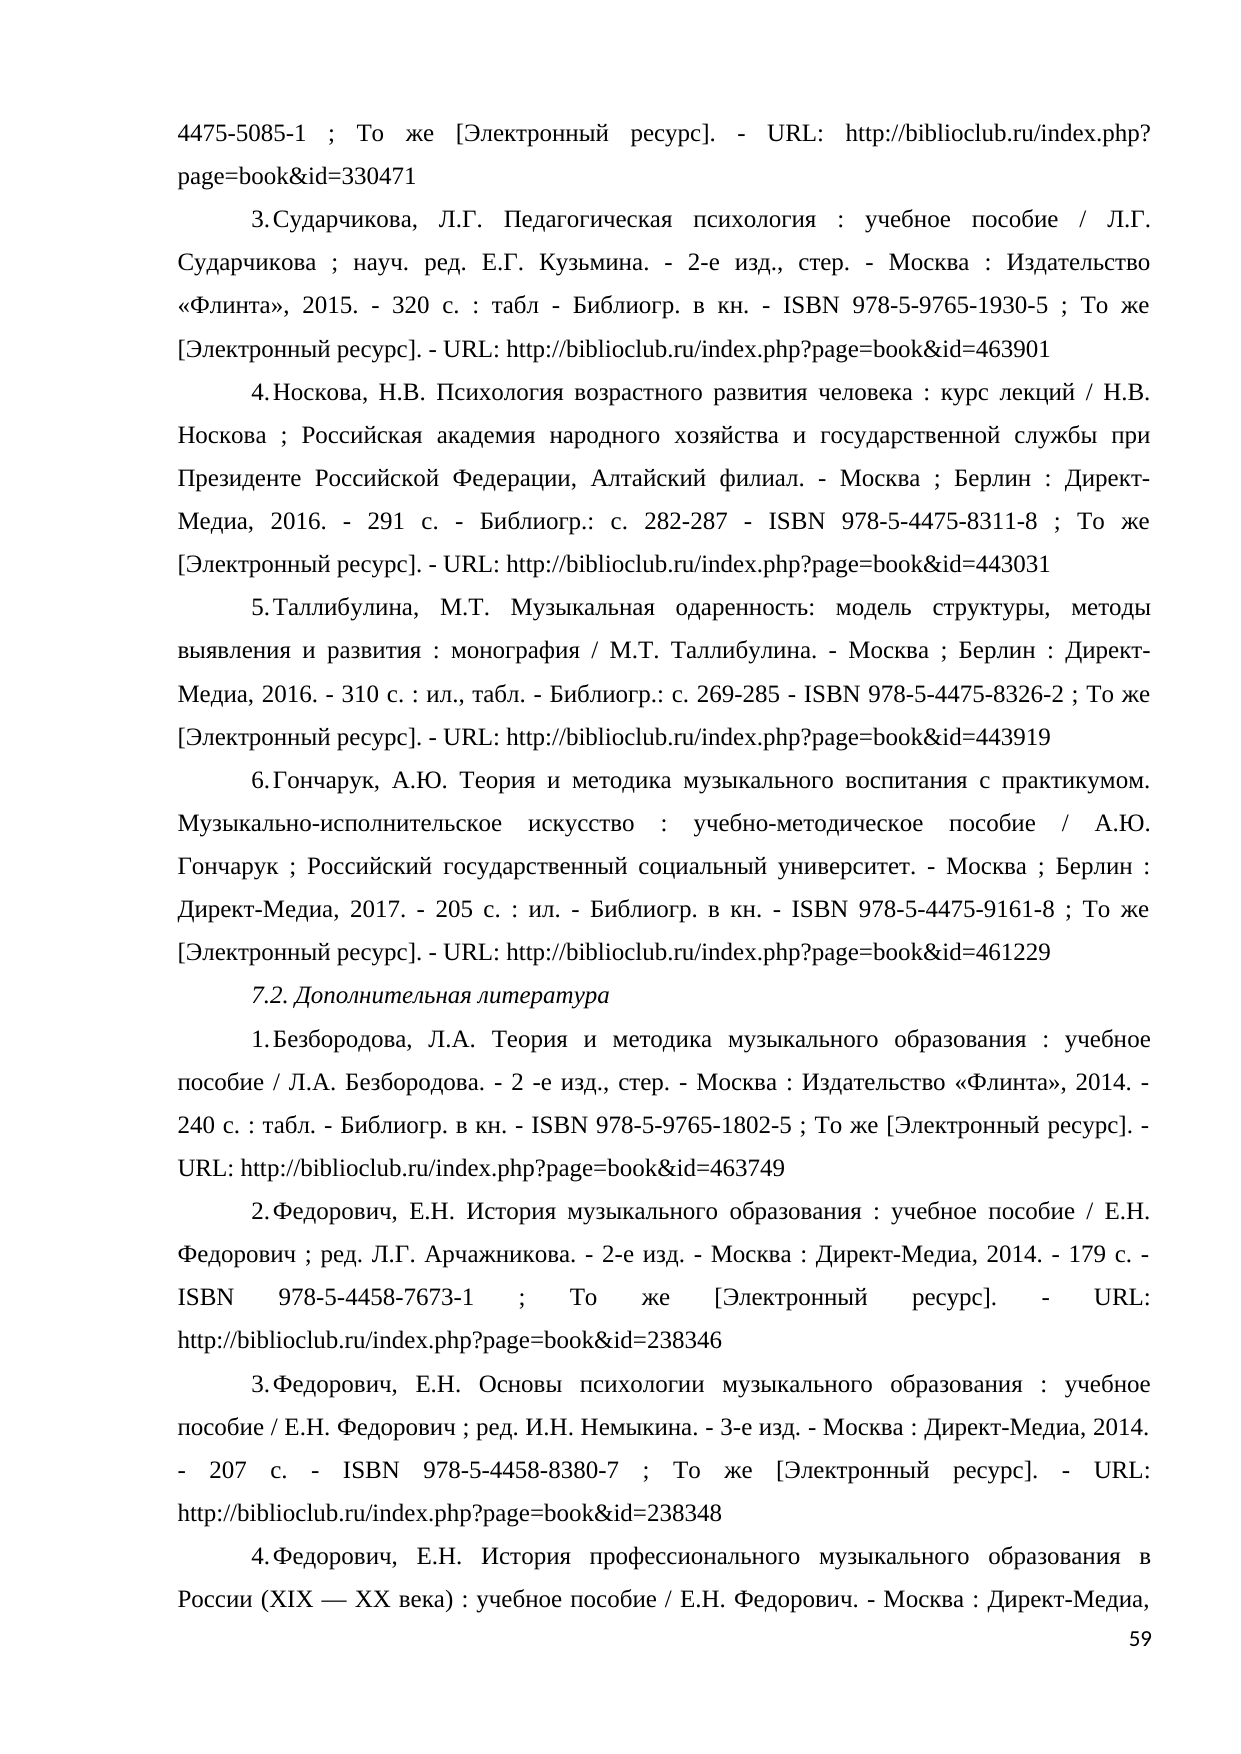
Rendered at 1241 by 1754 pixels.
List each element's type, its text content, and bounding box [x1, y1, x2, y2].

text 6. Гончарук, А.Ю. Теория и методика музыкального воспитания с практикумом. Музыкально-исполнительское искусство : учебно-методическое пособие / А.Ю. Гончарук ; Российский государственный социальный университет. - Москва ; Берлин : Директ-Медиа, 2017. - 205 с. : ил. - Библиогр. в кн. - ISBN 978-5-4475-9161-8 ; То же [Электронный ресурс]. - URL: http://biblioclub.ru/index.php?page=book&id=461229 [177, 765, 1152, 966]
text 3. Федорович, Е.Н. Основы психологии музыкального образования : учебное пособие / Е.Н. Федорович ; ред. И.Н. Немыкина. - 3-е изд. - Москва : Директ-Медиа, 2014. - 207 с. - ISBN 978-5-4458-8380-7 ; То же [Электронный ресурс]. - URL: http://biblioclub.ru/index.php?page=book&id=238348 [177, 1369, 1152, 1527]
text 4. Носкова, Н.В. Психология возрастного развития человека : курс лекций / Н.В. Носкова ; Российская академия народного хозяйства и государственной службы при Президенте Российской Федерации, Алтайский филиал. - Москва ; Берлин : Директ-Медиа, 2016. - 291 с. - Библиогр.: с. 282-287 - ISBN 978-5-4475-8311-8 ; То же [Электронный ресурс]. - URL: http://biblioclub.ru/index.php?page=book&id=443031 [177, 377, 1152, 578]
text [177, 1541, 1152, 1613]
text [177, 118, 1152, 190]
text 5. Таллибулина, М.Т. Музыкальная одаренность: модель структуры, методы выявления и развития : монография / М.Т. Таллибулина. - Москва ; Берлин : Директ-Медиа, 2016. - 310 с. : ил., табл. - Библиогр.: с. 269-285 - ISBN 978-5-4475-8326-2 ; То же [Электронный ресурс]. - URL: http://biblioclub.ru/index.php?page=book&id=443919 [177, 592, 1152, 751]
text 7.2. Дополнительная литература [177, 981, 1152, 1009]
text 3. Сударчикова, Л.Г. Педагогическая психология : учебное пособие / Л.Г. Сударчикова ; науч. ред. Е.Г. Кузьмина. - 2-е изд., стер. - Москва : Издательство «Флинта», 2015. - 320 с. : табл - Библиогр. в кн. - ISBN 978-5-9765-1930-5 ; То же [Электронный ресурс]. - URL: http://biblioclub.ru/index.php?page=book&id=463901 [177, 204, 1152, 362]
text 1. Безбородова, Л.А. Теория и методика музыкального образования : учебное пособие / Л.А. Безбородова. - 2 -е изд., стер. - Москва : Издательство «Флинта», 2014. - 240 с. : табл. - Библиогр. в кн. - ISBN 978-5-9765-1802-5 ; То же [Электронный ресурс]. - URL: http://biblioclub.ru/index.php?page=book&id=463749 [177, 1024, 1152, 1182]
text 2. Федорович, Е.Н. История музыкального образования : учебное пособие / Е.Н. Федорович ; ред. Л.Г. Арчажникова. - 2-е изд. - Москва : Директ-Медиа, 2014. - 179 с. - ISBN 978-5-4458-7673-1 ; То же [Электронный ресурс]. - URL: http://biblioclub.ru/index.php?page=book&id=238346 [177, 1196, 1152, 1354]
